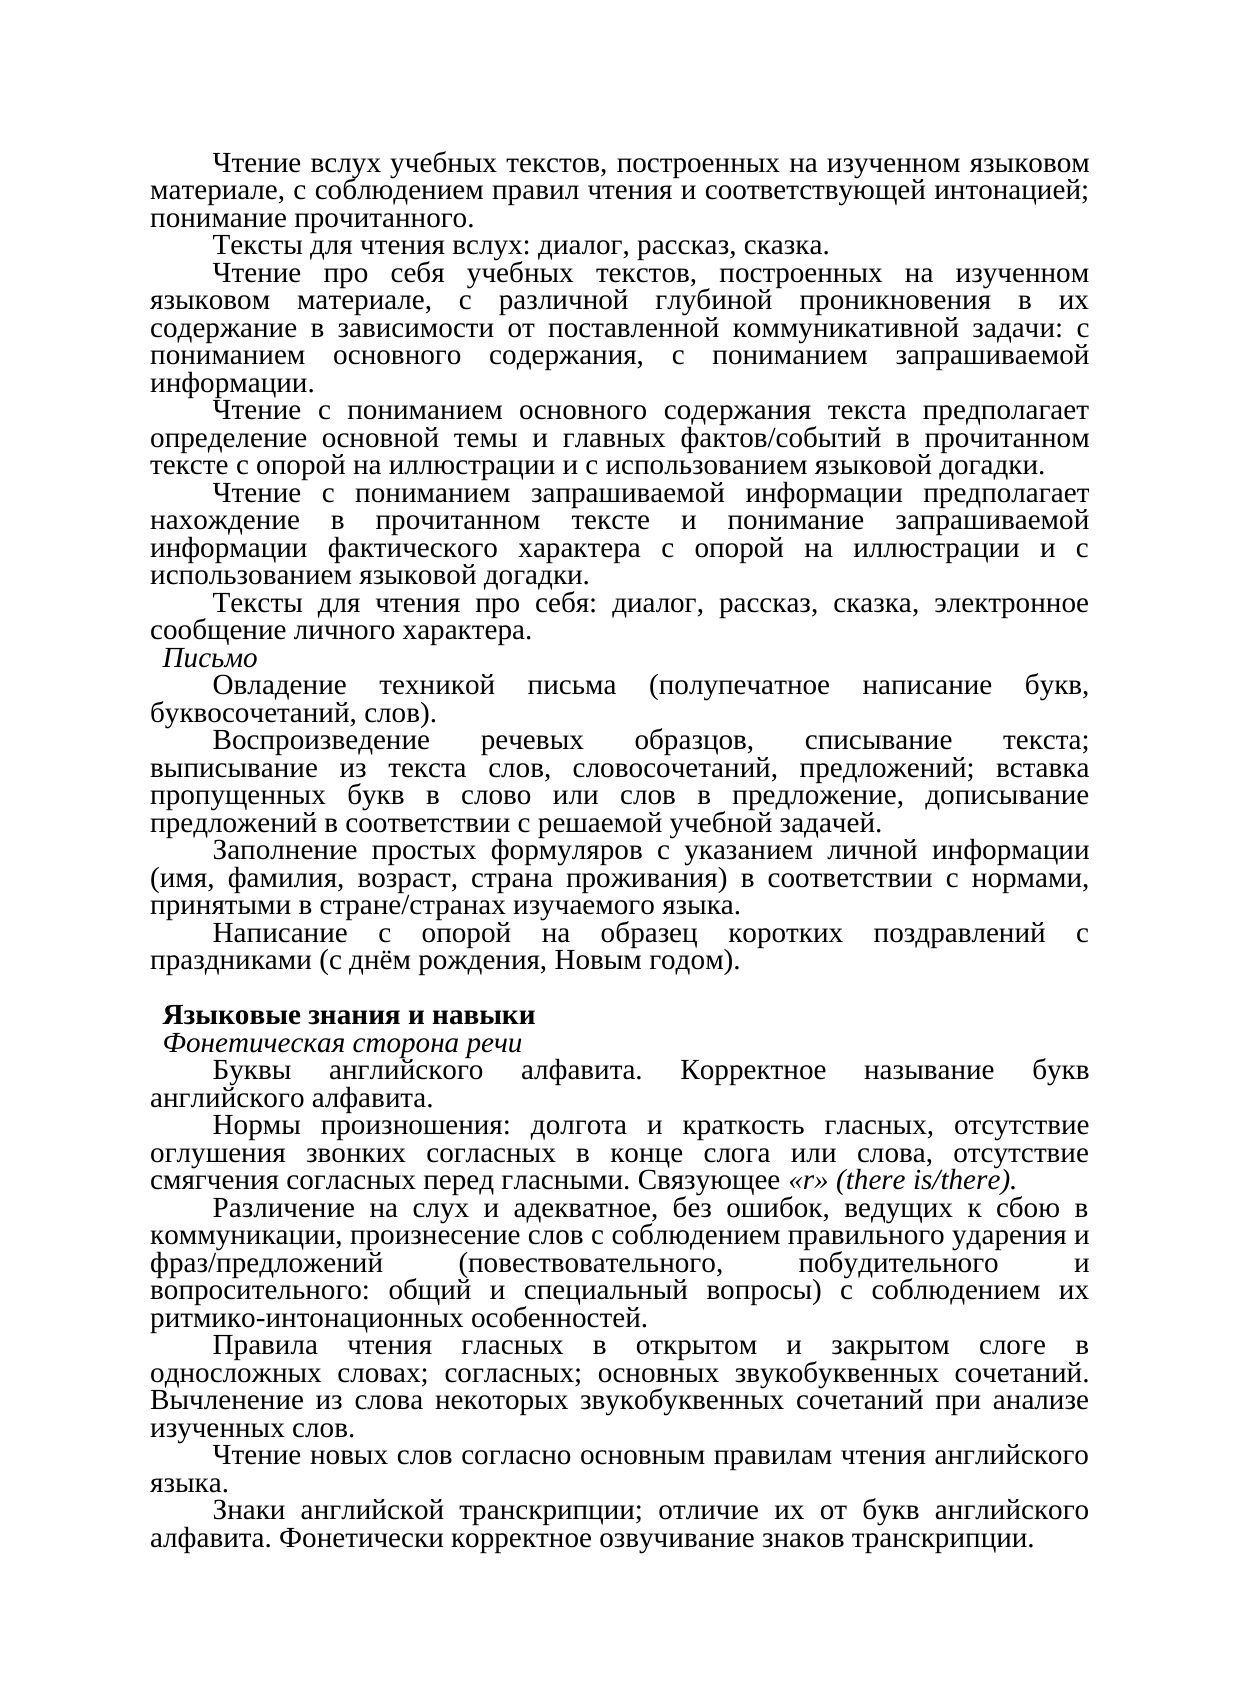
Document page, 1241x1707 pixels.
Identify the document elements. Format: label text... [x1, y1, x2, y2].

text Знаки английской транскрипции; отличие их от букв английского алфавита. Фонетически корректное озвучивание знаков транскрипции. [150, 1497, 1090, 1552]
text Тексты для чтения про себя: диалог, рассказ, сказка, электронное сообщение личного характера. [150, 590, 1090, 645]
text Тексты для чтения вслух: диалог, рассказ, сказка. [150, 232, 1090, 260]
text Написание с опорой на образец коротких поздравлений с праздниками (с днём рождения, Новым годом). [150, 920, 1090, 975]
text Чтение вслух учебных текстов, построенных на изученном языковом материале, с соблюдением правил чтения и соответствующей интонацией; понимание прочитанного. [150, 150, 1090, 232]
text Различение на слух и адекватное, без ошибок, ведущих к сбою в коммуникации, произнесение слов с соблюдением правильного ударения и фраз/предложений (повествовательного, побудительного и вопросительного: общий и специальный вопросы) с соблюдением их ритмико-интонационных особенностей. [150, 1195, 1090, 1332]
text Чтение про себя учебных текстов, построенных на изученном языковом материале, с различной глубиной проникновения в их содержание в зависимости от поставленной коммуникативной задачи: с пониманием основного содержания, с пониманием запрашиваемой информации. [150, 260, 1090, 397]
text Буквы английского алфавита. Корректное называние букв английского алфавита. [150, 1057, 1090, 1112]
text Фонетическая сторона речи [162, 1030, 1090, 1057]
text Языковые знания и навыки [162, 1002, 1090, 1030]
text Письмо [162, 645, 1090, 672]
text Нормы произношения: долгота и краткость гласных, отсутствие оглушения звонких согласных в конце слога или слова, отсутствие смягчения согласных перед гласными. Связующее «r» (there is/there). [150, 1112, 1090, 1195]
text Чтение с пониманием запрашиваемой информации предполагает нахождение в прочитанном тексте и понимание запрашиваемой информации фактического характера с опорой на иллюстрации и с использованием языковой догадки. [150, 480, 1090, 590]
text Чтение новых слов согласно основным правилам чтения английского языка. [150, 1442, 1090, 1497]
text Заполнение простых формуляров с указанием личной информации (имя, фамилия, возраст, страна проживания) в соответствии с нормами, принятыми в стране/странах изучаемого языка. [150, 837, 1090, 920]
text Овладение техникой письма (полупечатное написание букв, буквосочетаний, слов). [150, 672, 1090, 727]
text Воспроизведение речевых образцов, списывание текста; выписывание из текста слов, словосочетаний, предложений; вставка пропущенных букв в слово или слов в предложение, дописывание предложений в соответствии с решаемой учебной задачей. [150, 727, 1090, 837]
text Чтение с пониманием основного содержания текста предполагает определение основной темы и главных фактов/событий в прочитанном тексте с опорой на иллюстрации и с использованием языковой догадки. [150, 397, 1090, 480]
text Правила чтения гласных в открытом и закрытом слоге в односложных словах; согласных; основных звукобуквенных сочетаний. Вычленение из слова некоторых звукобуквенных сочетаний при анализе изученных слов. [150, 1332, 1090, 1442]
